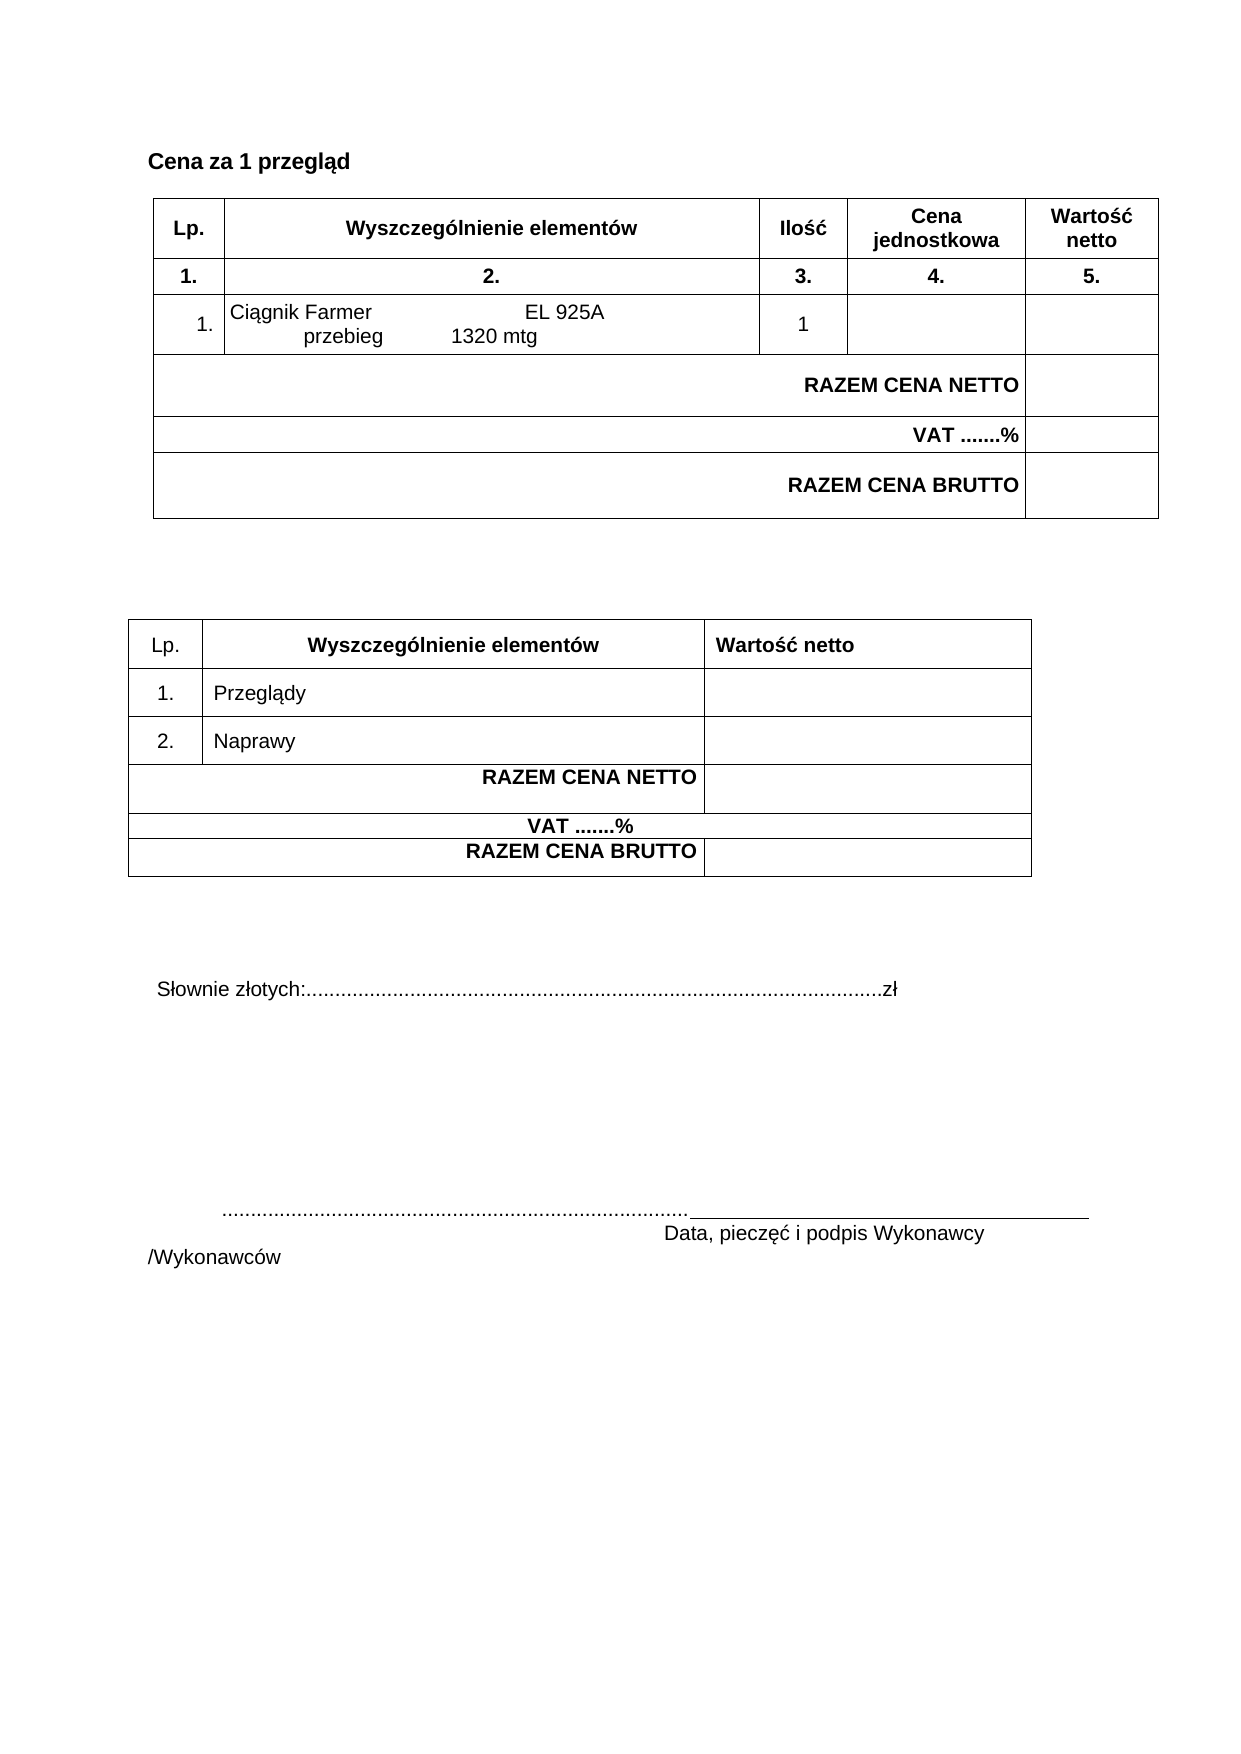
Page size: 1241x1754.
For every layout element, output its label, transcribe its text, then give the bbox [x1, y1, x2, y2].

table_cell [1026, 295, 1158, 354]
table_cell [1026, 417, 1158, 452]
table_cell [848, 295, 1025, 354]
table_cell [1026, 453, 1158, 518]
table_cell VAT .......% [129, 814, 1031, 838]
table_cell [705, 717, 1031, 764]
table_cell [705, 839, 1031, 876]
text Cena za 1 przegląd [148, 148, 1093, 174]
table_cell VAT .......% [154, 417, 1025, 452]
table_cell 1 [760, 295, 847, 354]
table_header Wartość netto [705, 620, 1031, 667]
table_header Wartość netto [1026, 199, 1158, 258]
table_header Lp. [129, 620, 202, 667]
table_cell Ciągnik Farmer EL 925A przebieg 1320 mtg [225, 295, 759, 354]
text ................................................................................. [151, 1169, 1093, 1221]
table_cell 1. [129, 669, 202, 716]
table_header Lp. [154, 199, 224, 258]
text Data, pieczęć i podpis Wykonawcy /Wykonawców [148, 1221, 1093, 1269]
table_cell RAZEM CENA BRUTTO [129, 839, 704, 876]
table_cell 4. [848, 259, 1025, 294]
table_cell RAZEM CENA NETTO [154, 355, 1025, 416]
table_cell [705, 669, 1031, 716]
table_cell 1. [154, 259, 224, 294]
table_cell RAZEM CENA BRUTTO [154, 453, 1025, 518]
table_header Cena jednostkowa [848, 199, 1025, 258]
table_cell Naprawy [203, 717, 704, 764]
table_cell 1. [154, 295, 224, 354]
table_cell Przeglądy [203, 669, 704, 716]
table_header Wyszczególnienie elementów [225, 199, 759, 258]
table_header Ilość [760, 199, 847, 258]
table_cell RAZEM CENA NETTO [129, 765, 704, 813]
table_cell [705, 765, 1031, 813]
table_cell 3. [760, 259, 847, 294]
table_cell 2. [225, 259, 759, 294]
text Słownie złotych:....................................................................................................zł [151, 977, 1093, 1001]
table_cell 5. [1026, 259, 1158, 294]
table_cell 2. [129, 717, 202, 764]
table_cell [1026, 355, 1158, 416]
table_header Wyszczególnienie elementów [203, 620, 704, 667]
